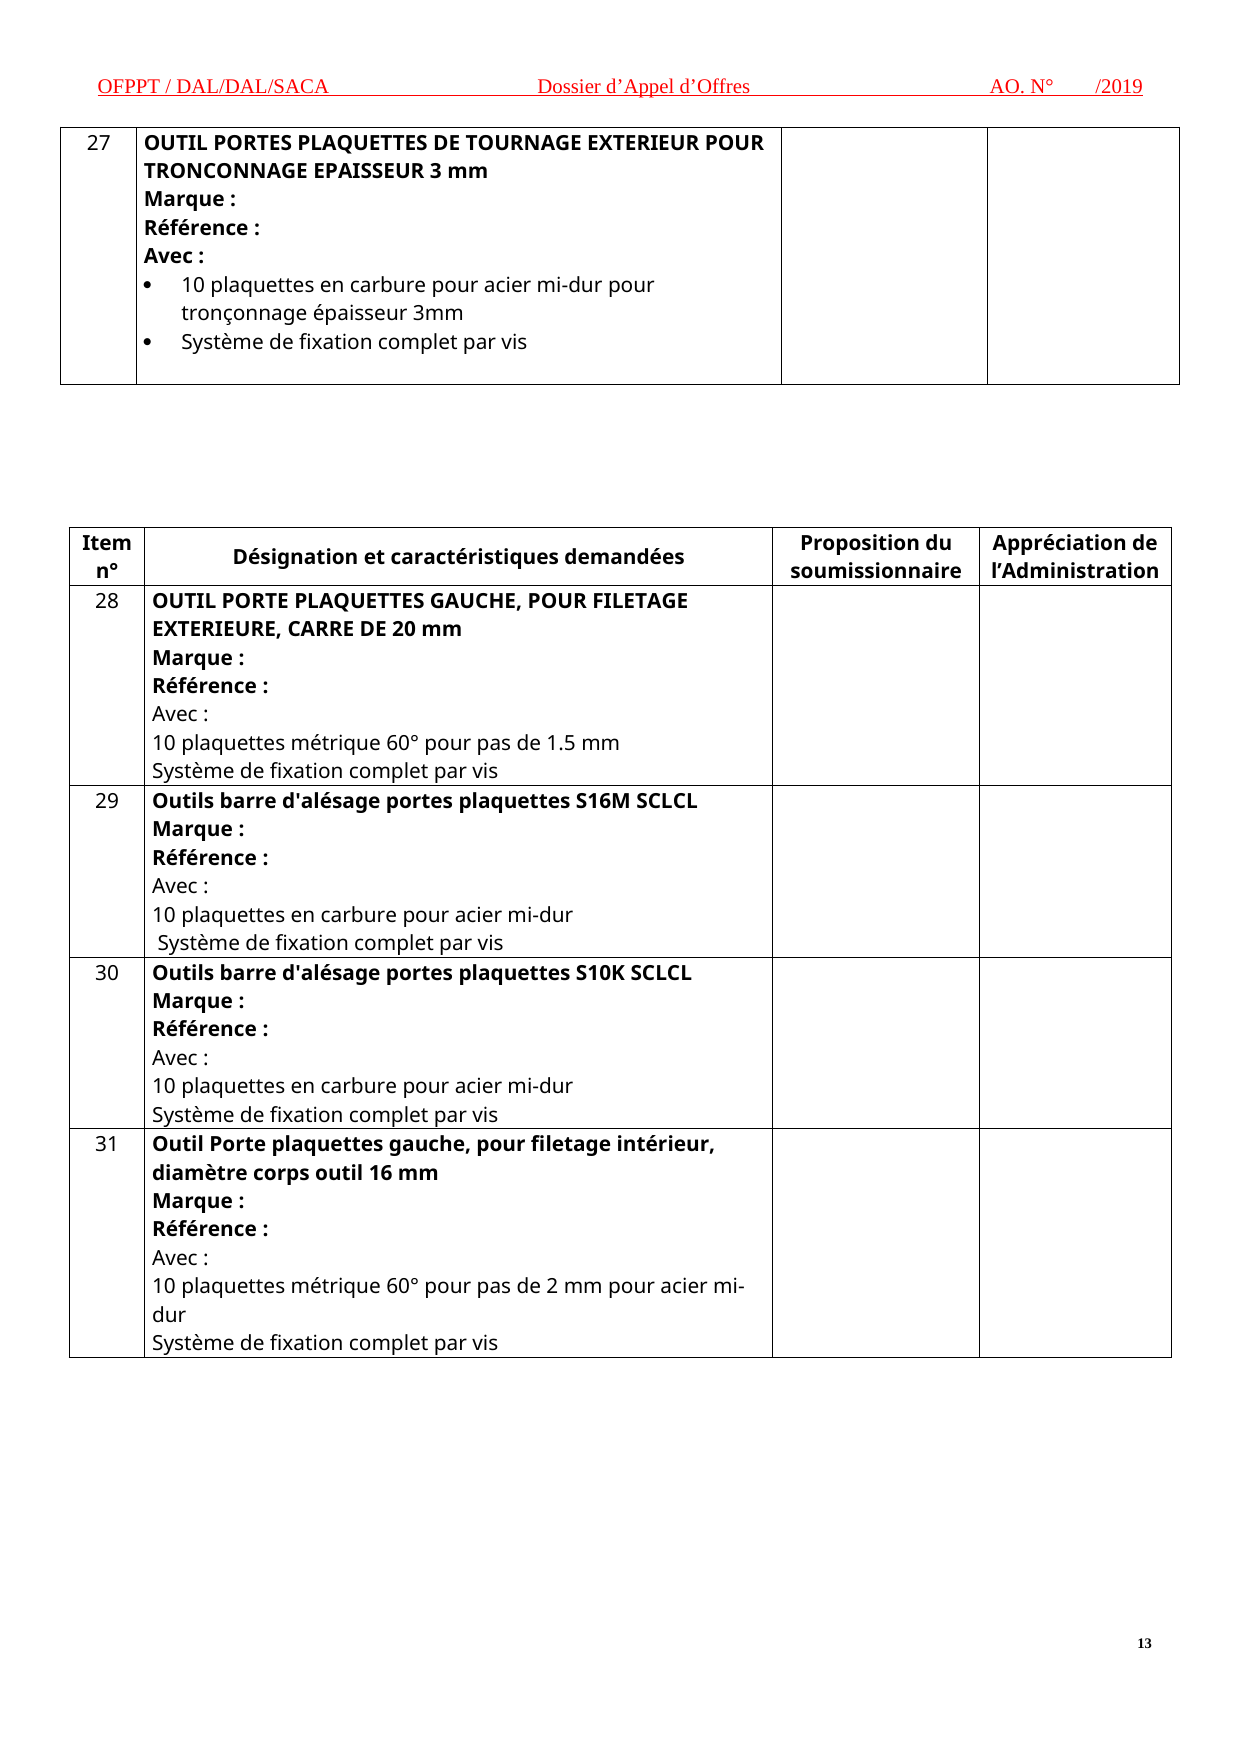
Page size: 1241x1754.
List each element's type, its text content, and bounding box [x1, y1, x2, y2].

table_header Désignation et caractéristiques demandées [145, 528, 772, 585]
table_cell 28 [70, 586, 144, 785]
table_cell OUTIL PORTE PLAQUETTES GAUCHE, POUR FILETAGE EXTERIEURE, CARRE DE 20 mm Marque : Référence : Avec : 10 plaquettes métrique 60° pour pas de 1.5 mm Système de fixation complet par vis [145, 586, 772, 785]
table_cell OUTIL PORTES PLAQUETTES DE TOURNAGE EXTERIEUR POUR TRONCONNAGE EPAISSEUR 3 mm Marque : Référence : Avec : 10 plaquettes en carbure pour acier mi-dur pour tronçonnage épaisseur 3mm Système de fixation complet par vis [137, 128, 781, 384]
table_cell [980, 1129, 1171, 1357]
table_header Item n° [70, 528, 144, 585]
table_cell [773, 1129, 979, 1357]
table_cell [980, 586, 1171, 785]
table_cell 31 [70, 1129, 144, 1357]
table_cell [773, 586, 979, 785]
table_header Proposition du soumissionnaire [773, 528, 979, 585]
table_cell [980, 958, 1171, 1128]
table_cell 27 [61, 128, 136, 384]
table_cell [773, 958, 979, 1128]
table_cell [782, 128, 987, 384]
table_cell 30 [70, 958, 144, 1128]
table_cell Outils barre d'alésage portes plaquettes S16M SCLCL Marque : Référence : Avec : 10 plaquettes en carbure pour acier mi-dur Système de fixation complet par vis [145, 786, 772, 957]
table_cell [773, 786, 979, 957]
table_header Appréciation de l’Administration [980, 528, 1171, 585]
table_cell Outils barre d'alésage portes plaquettes S10K SCLCL Marque : Référence : Avec : 10 plaquettes en carbure pour acier mi-dur Système de fixation complet par vis [145, 958, 772, 1128]
table_cell [988, 128, 1179, 384]
table_cell [980, 786, 1171, 957]
table_cell Outil Porte plaquettes gauche, pour filetage intérieur, diamètre corps outil 16 mm Marque : Référence : Avec : 10 plaquettes métrique 60° pour pas de 2 mm pour acier mi-dur Système de fixation complet par vis [145, 1129, 772, 1357]
table_cell 29 [70, 786, 144, 957]
